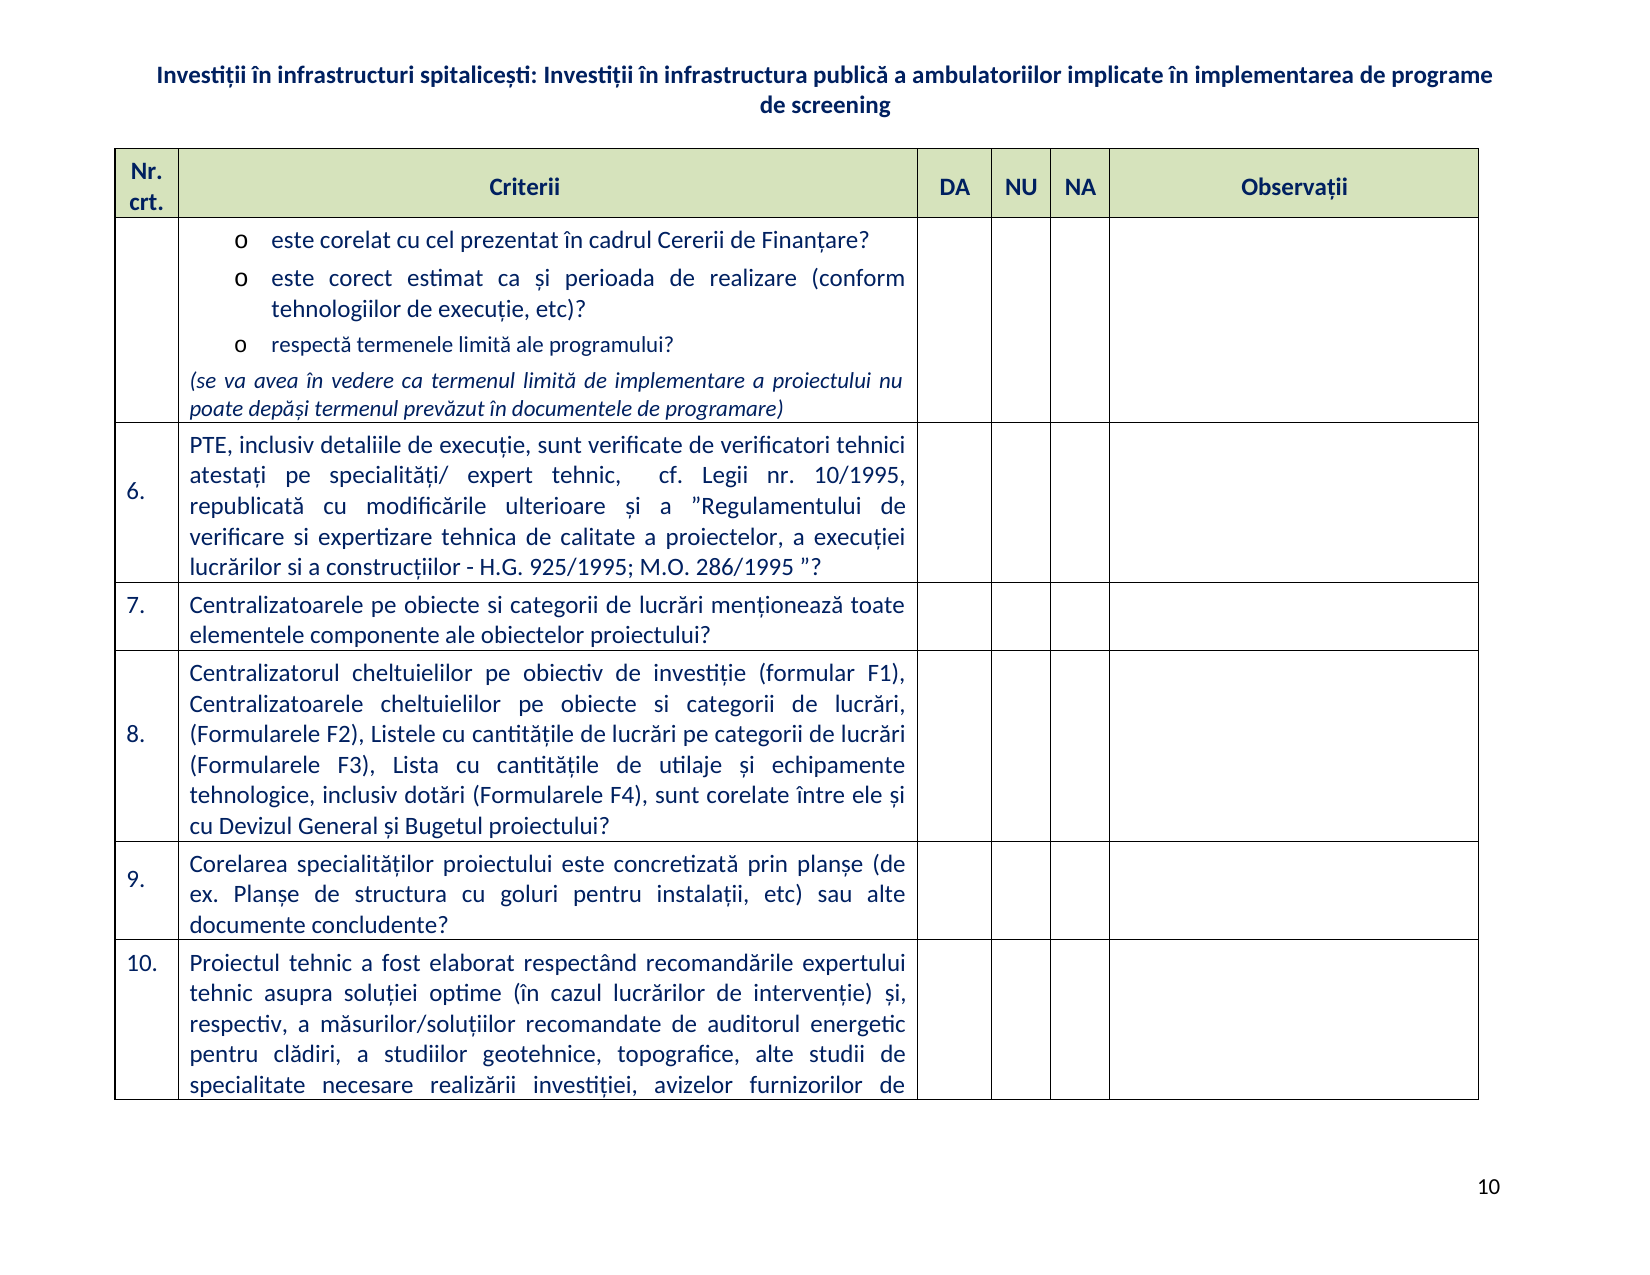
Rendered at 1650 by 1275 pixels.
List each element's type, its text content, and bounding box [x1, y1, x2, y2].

table_cell [1051, 218, 1109, 422]
table_cell Corelarea specialităților proiectului este concretizată prin planșe (de ex. Planșe de structura cu goluri pentru instalații, etc) sau alte documente concludente? [179, 842, 917, 939]
table_cell [992, 423, 1050, 582]
table_header Criterii [179, 149, 917, 217]
table_cell [116, 651, 178, 841]
table_cell [918, 218, 991, 422]
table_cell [179, 940, 917, 1099]
table_cell [918, 842, 991, 939]
table_header NU [992, 149, 1050, 217]
table_cell [992, 651, 1050, 841]
table_cell [1110, 651, 1478, 841]
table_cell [179, 218, 917, 422]
table_cell [1110, 583, 1478, 650]
table_header Observații [1110, 149, 1478, 217]
table_cell [1051, 940, 1109, 1099]
table_cell [918, 940, 991, 1099]
table_cell [1110, 842, 1478, 939]
table_cell [1051, 842, 1109, 939]
table_cell [116, 423, 178, 582]
table_cell [992, 583, 1050, 650]
table_cell [992, 940, 1050, 1099]
table_cell [1110, 423, 1478, 582]
table_cell [116, 940, 178, 1099]
table_cell [1051, 583, 1109, 650]
table_header Nr. crt. [116, 149, 178, 217]
table_cell [116, 583, 178, 650]
table_cell [918, 583, 991, 650]
table_cell [116, 218, 178, 422]
table_cell Centralizatorul cheltuielilor pe obiectiv de investiție (formular F1), Centralizatoarele cheltuielilor pe obiecte si categorii de lucrări, (Formularele F2), Listele cu cantitățile de lucrări pe categorii de lucrări (Formularele F3), Lista cu cantitățile de utilaje și echipamente tehnologice, inclusiv dotări (Formularele F4), sunt corelate între ele și cu Devizul General și Bugetul proiectului? [179, 651, 917, 841]
table_cell [1051, 423, 1109, 582]
table_header DA [918, 149, 991, 217]
table_cell [918, 423, 991, 582]
table_cell Centralizatoarele pe obiecte si categorii de lucrări menționează toate elementele componente ale obiectelor proiectului? [179, 583, 917, 650]
table_cell [992, 218, 1050, 422]
table_cell [918, 651, 991, 841]
table_cell [992, 842, 1050, 939]
table_header NA [1051, 149, 1109, 217]
table_cell [1110, 218, 1478, 422]
table_cell [1110, 940, 1478, 1099]
table_cell PTE, inclusiv detaliile de execuție, sunt verificate de verificatori tehnici atestați pe specialități/ expert tehnic, cf. Legii nr. 10/1995, republicată cu modificările ulterioare şi a ”Regulamentului de verificare si expertizare tehnica de calitate a proiectelor, a execuției lucrărilor si a construcțiilor - H.G. 925/1995; M.O. 286/1995 ”? [179, 423, 917, 582]
table_cell [116, 842, 178, 939]
table_cell [1051, 651, 1109, 841]
